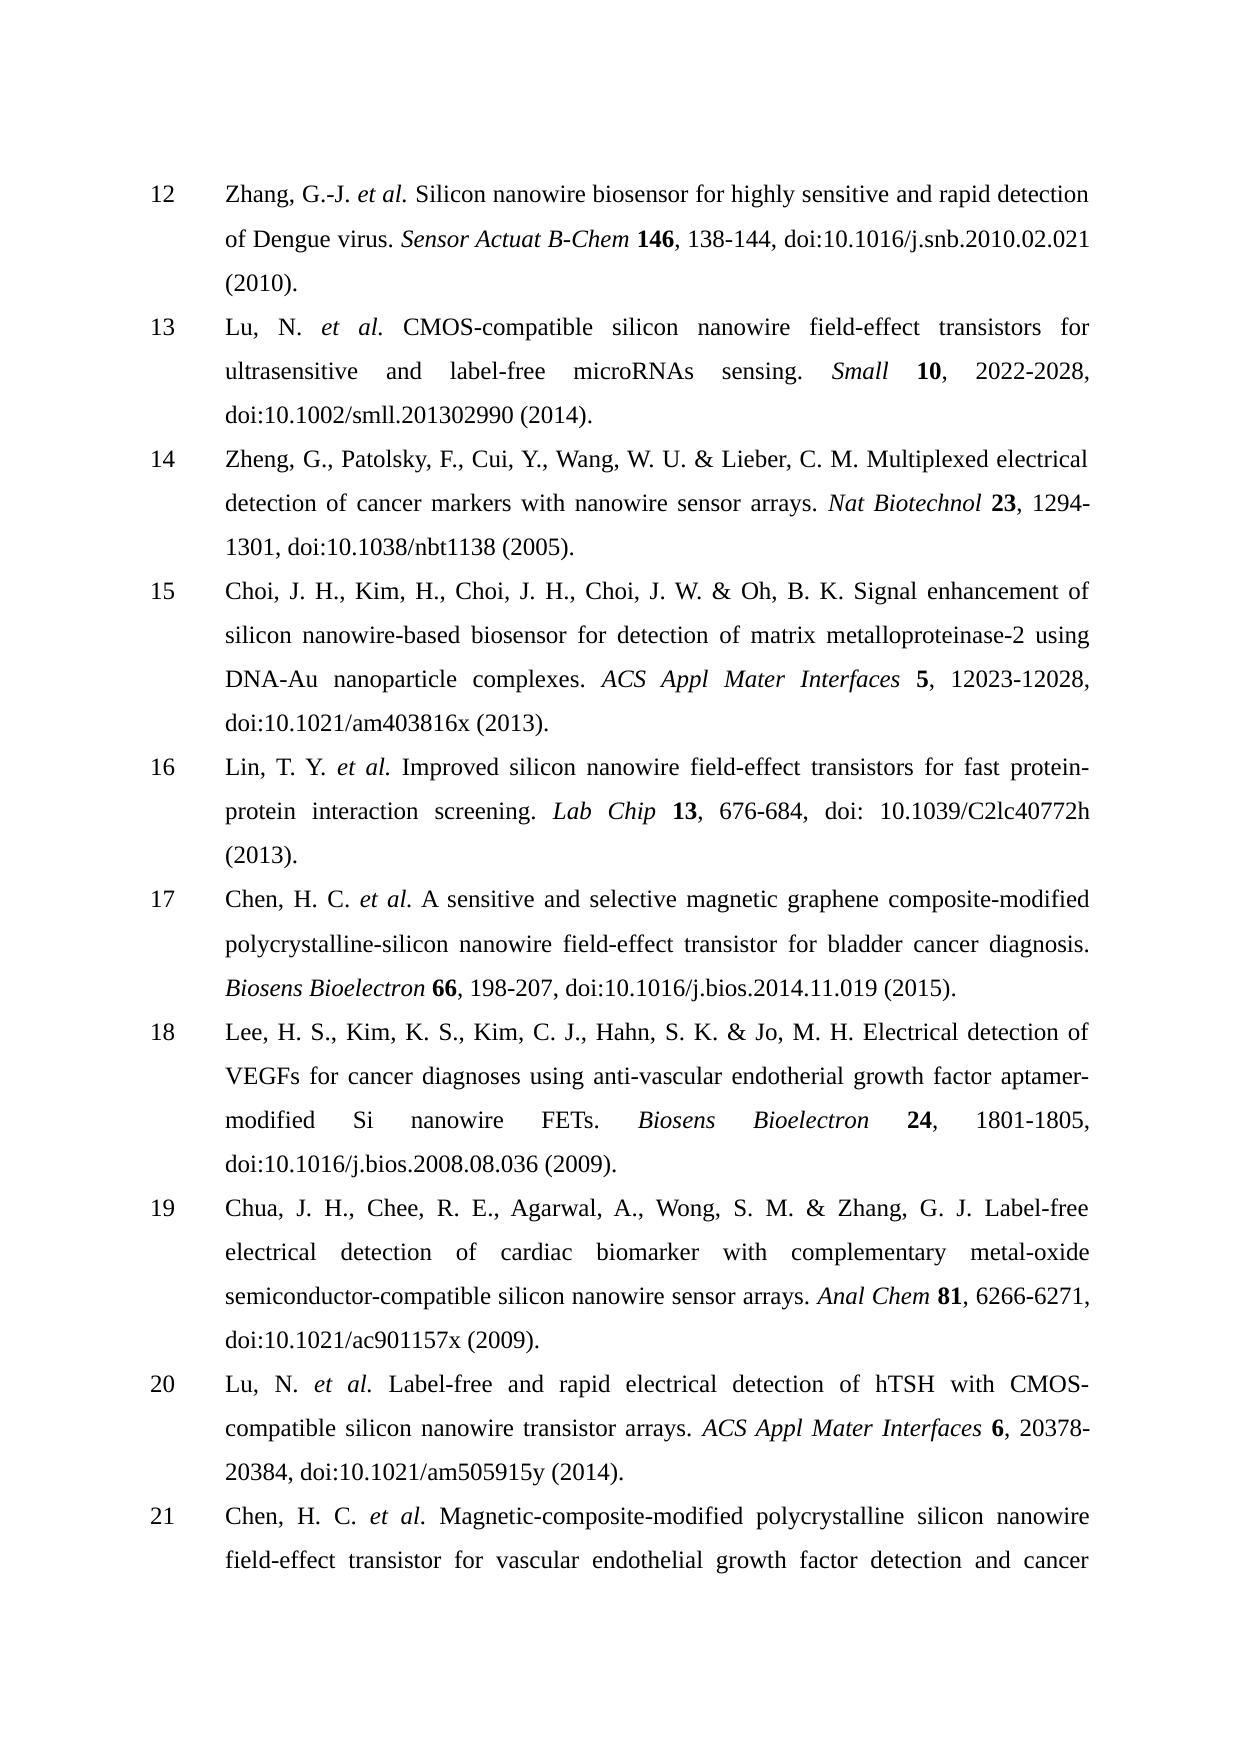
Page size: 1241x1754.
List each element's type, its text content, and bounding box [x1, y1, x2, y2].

text 20 Lu, N. et al. Label-free and rapid electrical detection of hTSH with CMOS-compatible silicon nanowire transistor arrays. ACS Appl Mater Interfaces 6, 20378-20384, doi:10.1021/am505915y (2014). [150, 1362, 1090, 1494]
text 12 Zhang, G.-J. et al. Silicon nanowire biosensor for highly sensitive and rapid detection of Dengue virus. Sensor Actuat B-Chem 146, 138-144, doi:10.1016/j.snb.2010.02.021 (2010). [150, 172, 1090, 304]
text 14 Zheng, G., Patolsky, F., Cui, Y., Wang, W. U. & Lieber, C. M. Multiplexed electrical detection of cancer markers with nanowire sensor arrays. Nat Biotechnol 23, 1294-1301, doi:10.1038/nbt1138 (2005). [150, 436, 1090, 568]
text 13 Lu, N. et al. CMOS-compatible silicon nanowire field-effect transistors for ultrasensitive and label-free microRNAs sensing. Small 10, 2022-2028, doi:10.1002/smll.201302990 (2014). [150, 304, 1090, 436]
text 17 Chen, H. C. et al. A sensitive and selective magnetic graphene composite-modified polycrystalline-silicon nanowire field-effect transistor for bladder cancer diagnosis. Biosens Bioelectron 66, 198-207, doi:10.1016/j.bios.2014.11.019 (2015). [150, 877, 1090, 1009]
text 15 Choi, J. H., Kim, H., Choi, J. H., Choi, J. W. & Oh, B. K. Signal enhancement of silicon nanowire-based biosensor for detection of matrix metalloproteinase-2 using DNA-Au nanoparticle complexes. ACS Appl Mater Interfaces 5, 12023-12028, doi:10.1021/am403816x (2013). [150, 568, 1090, 745]
text 16 Lin, T. Y. et al. Improved silicon nanowire field-effect transistors for fast protein-protein interaction screening. Lab Chip 13, 676-684, doi: 10.1039/C2lc40772h (2013). [150, 745, 1090, 877]
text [150, 1494, 1090, 1582]
text 18 Lee, H. S., Kim, K. S., Kim, C. J., Hahn, S. K. & Jo, M. H. Electrical detection of VEGFs for cancer diagnoses using anti-vascular endotherial growth factor aptamer-modified Si nanowire FETs. Biosens Bioelectron 24, 1801-1805, doi:10.1016/j.bios.2008.08.036 (2009). [150, 1009, 1090, 1185]
text 19 Chua, J. H., Chee, R. E., Agarwal, A., Wong, S. M. & Zhang, G. J. Label-free electrical detection of cardiac biomarker with complementary metal-oxide semiconductor-compatible silicon nanowire sensor arrays. Anal Chem 81, 6266-6271, doi:10.1021/ac901157x (2009). [150, 1185, 1090, 1362]
